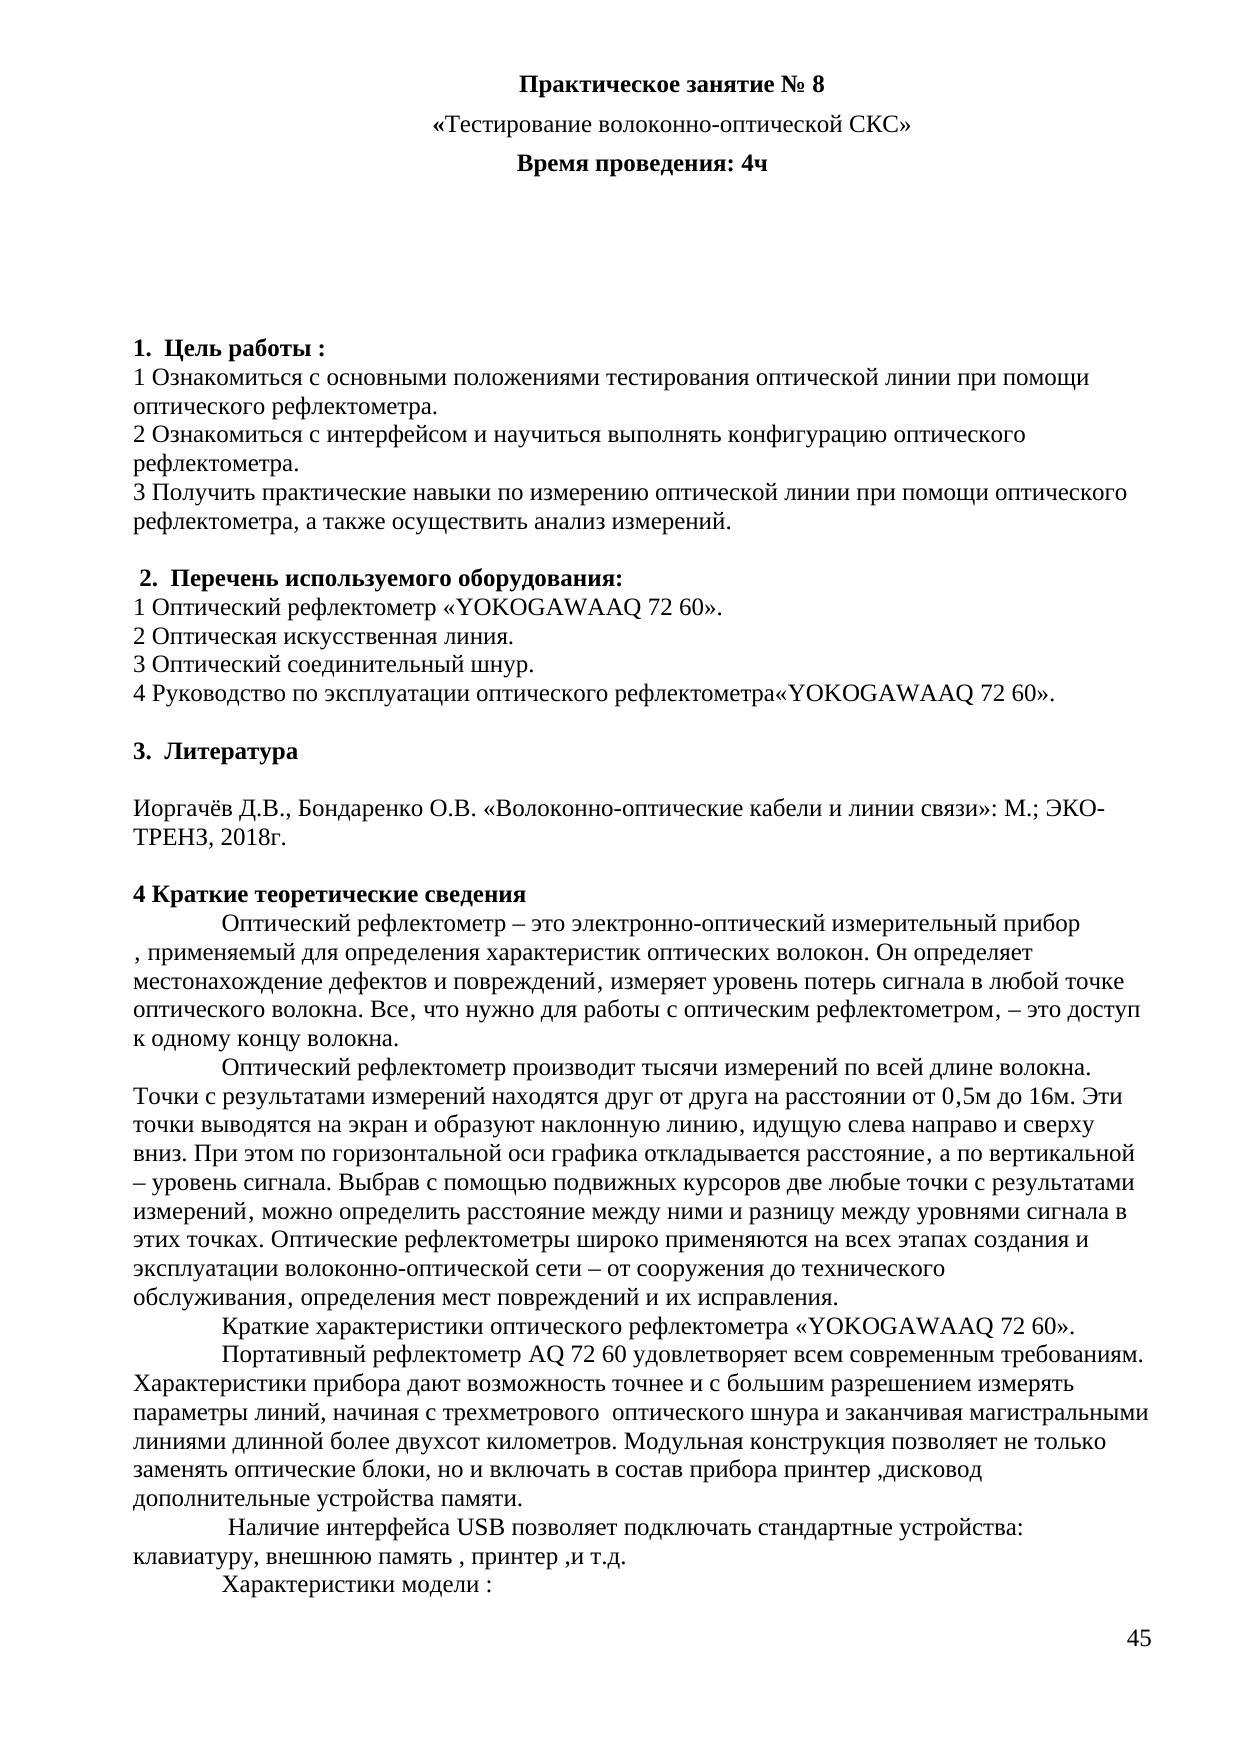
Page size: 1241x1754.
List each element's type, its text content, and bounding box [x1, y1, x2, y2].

text 3 Получить практические навыки по измерению оптической линии при помощи оптического рефлектометра, а также осуществить анализ измерений. [133, 477, 1152, 534]
text 4 Руководство по эксплуатации оптического рефлектометра«YOKOGAWAAQ 72 60». [133, 678, 1152, 707]
text Практическое занятие № 8 [133, 69, 1152, 98]
text Наличие интерфейса USB позволяет подключать стандартные устройства: клавиатуру, внешнюю память , принтер ,и т.д. [133, 1512, 1152, 1569]
text 2 Оптическая искусственная линия. [133, 621, 1152, 649]
text Оптический рефлектометр производит тысячи измерений по всей длине волокна. Точки с результатами измерений находятся друг от друга на расстоянии от 0‚5м до 16м. Эти точки выводятся на экран и образуют наклонную линию‚ идущую слева направо и сверху вниз. При этом по горизонтальной оси графика откладывается расстояние‚ а по вертикальной – уровень сигнала. Выбрав с помощью подвижных курсоров две любые точки с результатами измерений‚ можно определить расстояние между ними и разницу между уровнями сигнала в этих точках. Оптические рефлектометры широко применяются на всех этапах создания и эксплуатации волоконно-оптической сети – от сооружения до технического обслуживания‚ определения мест повреждений и их исправления. [133, 1052, 1152, 1311]
text Характеристики модели : [133, 1569, 1152, 1598]
text 1 Оптический рефлектометр «YOKOGAWAAQ 72 60». [133, 592, 1152, 621]
text Портативный рефлектометр AQ 72 60 удовлетворяет всем современным требованиям. Характеристики прибора дают возможность точнее и с большим разрешением измерять параметры линий, начиная с трехметрового оптического шнура и заканчивая магистральными линиями длинной более двухсот километров. Модульная конструкция позволяет не только заменять оптические блоки, но и включать в состав прибора принтер ,дисковод дополнительные устройства памяти. [133, 1339, 1152, 1512]
text «Тестирование волоконно-оптической СКС» [133, 109, 1152, 137]
text Краткие характеристики оптического рефлектометра «YOKOGAWAAQ 72 60». [133, 1311, 1152, 1339]
text 1. Цель работы : [133, 333, 1152, 362]
text 1 Ознакомиться с основными положениями тестирования оптической линии при помощи оптического рефлектометра. [133, 362, 1152, 419]
text Иоргачёв Д.В., Бондаренко О.В. «Волоконно-оптические кабели и линии связи»: М.; ЭКО-ТРЕНЗ, 2018г. [133, 793, 1152, 851]
text 4 Краткие теоретические сведения [133, 879, 1152, 908]
text 3. Литература [133, 736, 1152, 764]
text Время проведения: 4ч [133, 148, 1152, 177]
text 2 Ознакомиться с интерфейсом и научиться выполнять конфигурацию оптического рефлектометра. [133, 419, 1152, 477]
text Оптический рефлектометр – это электронно-оптический измерительный прибор ‚ применяемый для определения характеристик оптических волокон. Он определяет местонахождение дефектов и повреждений‚ измеряет уровень потерь сигнала в любой точке оптического волокна. Все‚ что нужно для работы с оптическим рефлектометром‚ – это доступ к одному концу волокна. [133, 908, 1152, 1052]
text 3 Оптический соединительный шнур. [133, 649, 1152, 678]
text 2. Перечень используемого оборудования: [133, 563, 1152, 592]
